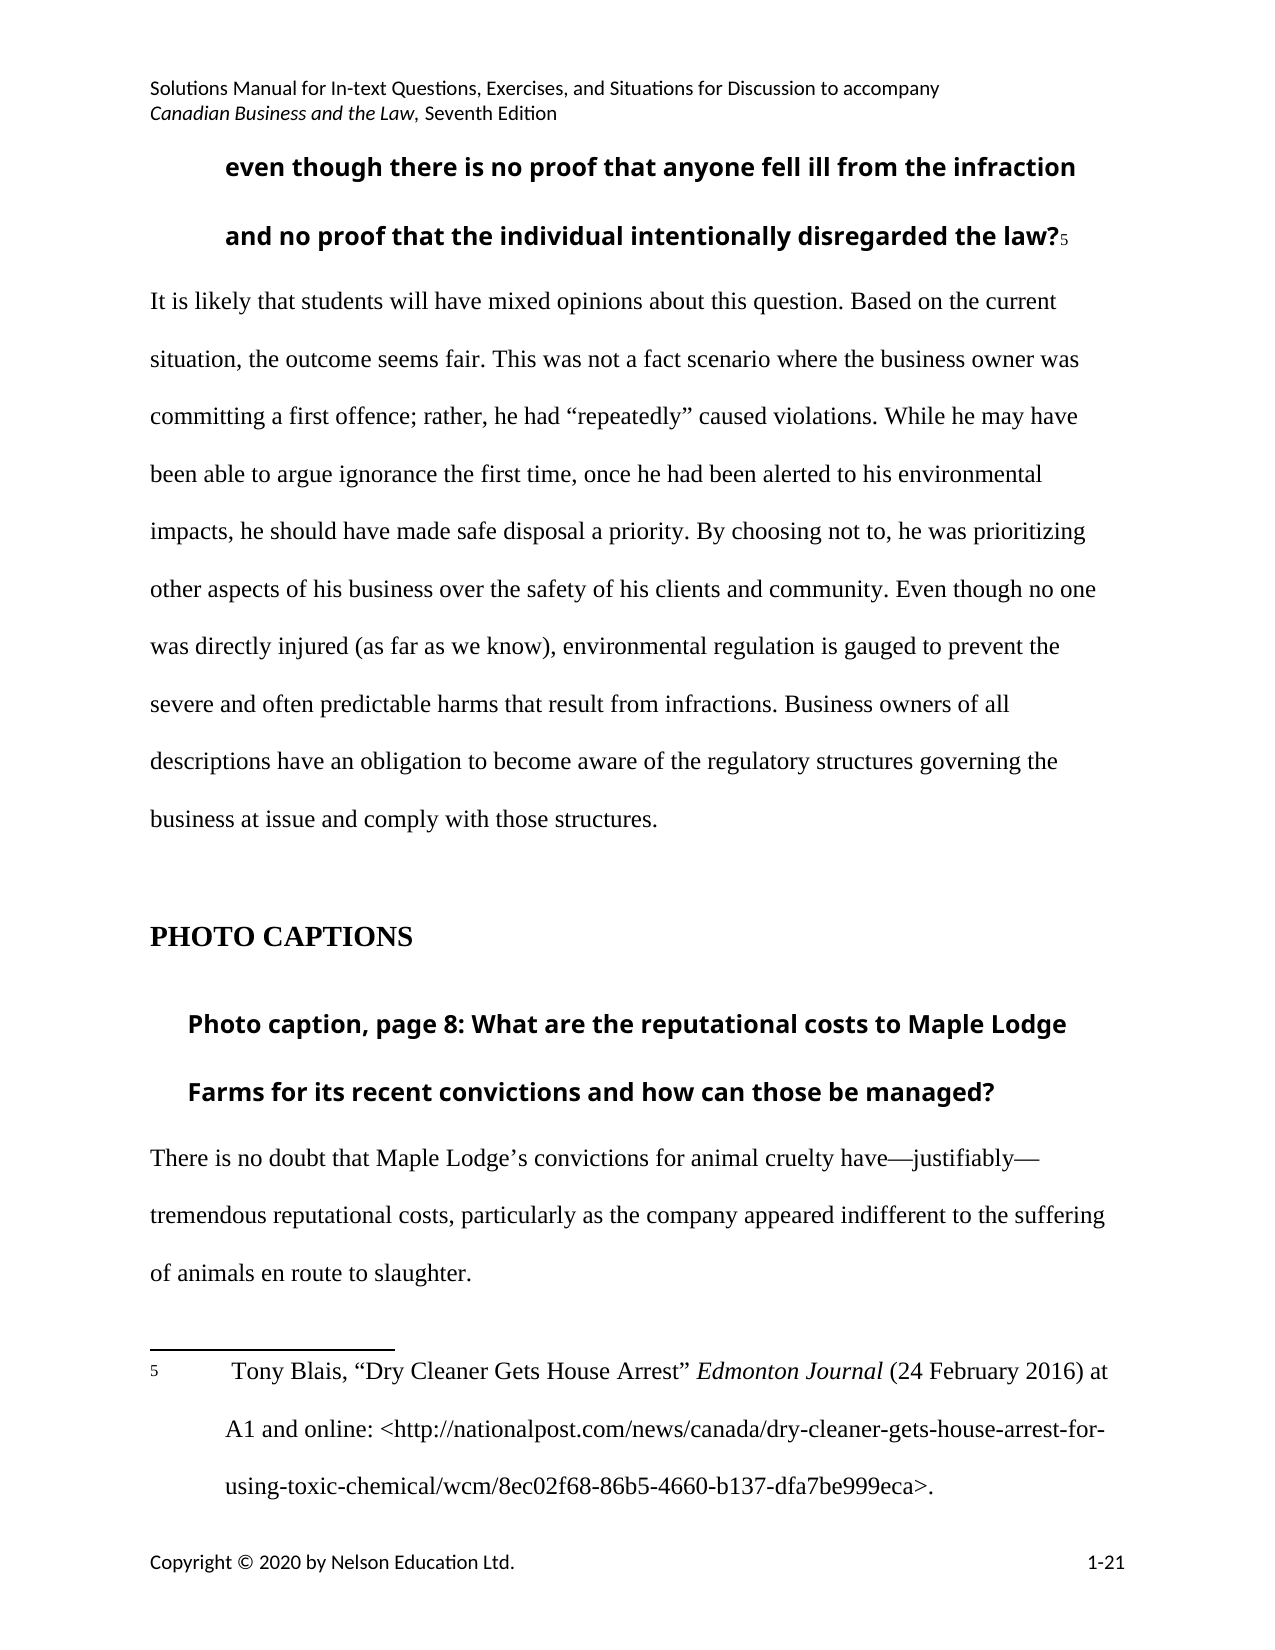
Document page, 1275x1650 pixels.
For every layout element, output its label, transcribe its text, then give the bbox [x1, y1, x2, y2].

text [187, 150, 1125, 252]
text It is likely that students will have mixed opinions about this question. Based on the current situation, the outcome seems fair. This was not a fact scenario where the business owner was committing a first offence; rather, he had “repeatedly” caused violations. While he may have been able to argue ignorance the first time, once he had been alerted to his environmental impacts, he should have made safe disposal a priority. By choosing not to, he was prioritizing other aspects of his business over the safety of his clients and community. Even though no one was directly injured (as far as we know), environmental regulation is gauged to prevent the severe and often predictable harms that result from infractions. Business owners of all descriptions have an obligation to become aware of the regulatory structures governing the business at issue and comply with those structures. [150, 286, 1125, 832]
text Photo caption, page 8: What are the reputational costs to Maple Lodge Farms for its recent convictions and how can those be managed? [187, 1007, 1125, 1109]
text There is no doubt that Maple Lodge’s convictions for animal cruelty have—justifiably—tremendous reputational costs, particularly as the company appeared indifferent to the suffering of animals en route to slaughter. [150, 1143, 1125, 1287]
text PHOTO CAPTIONS [150, 919, 1125, 952]
